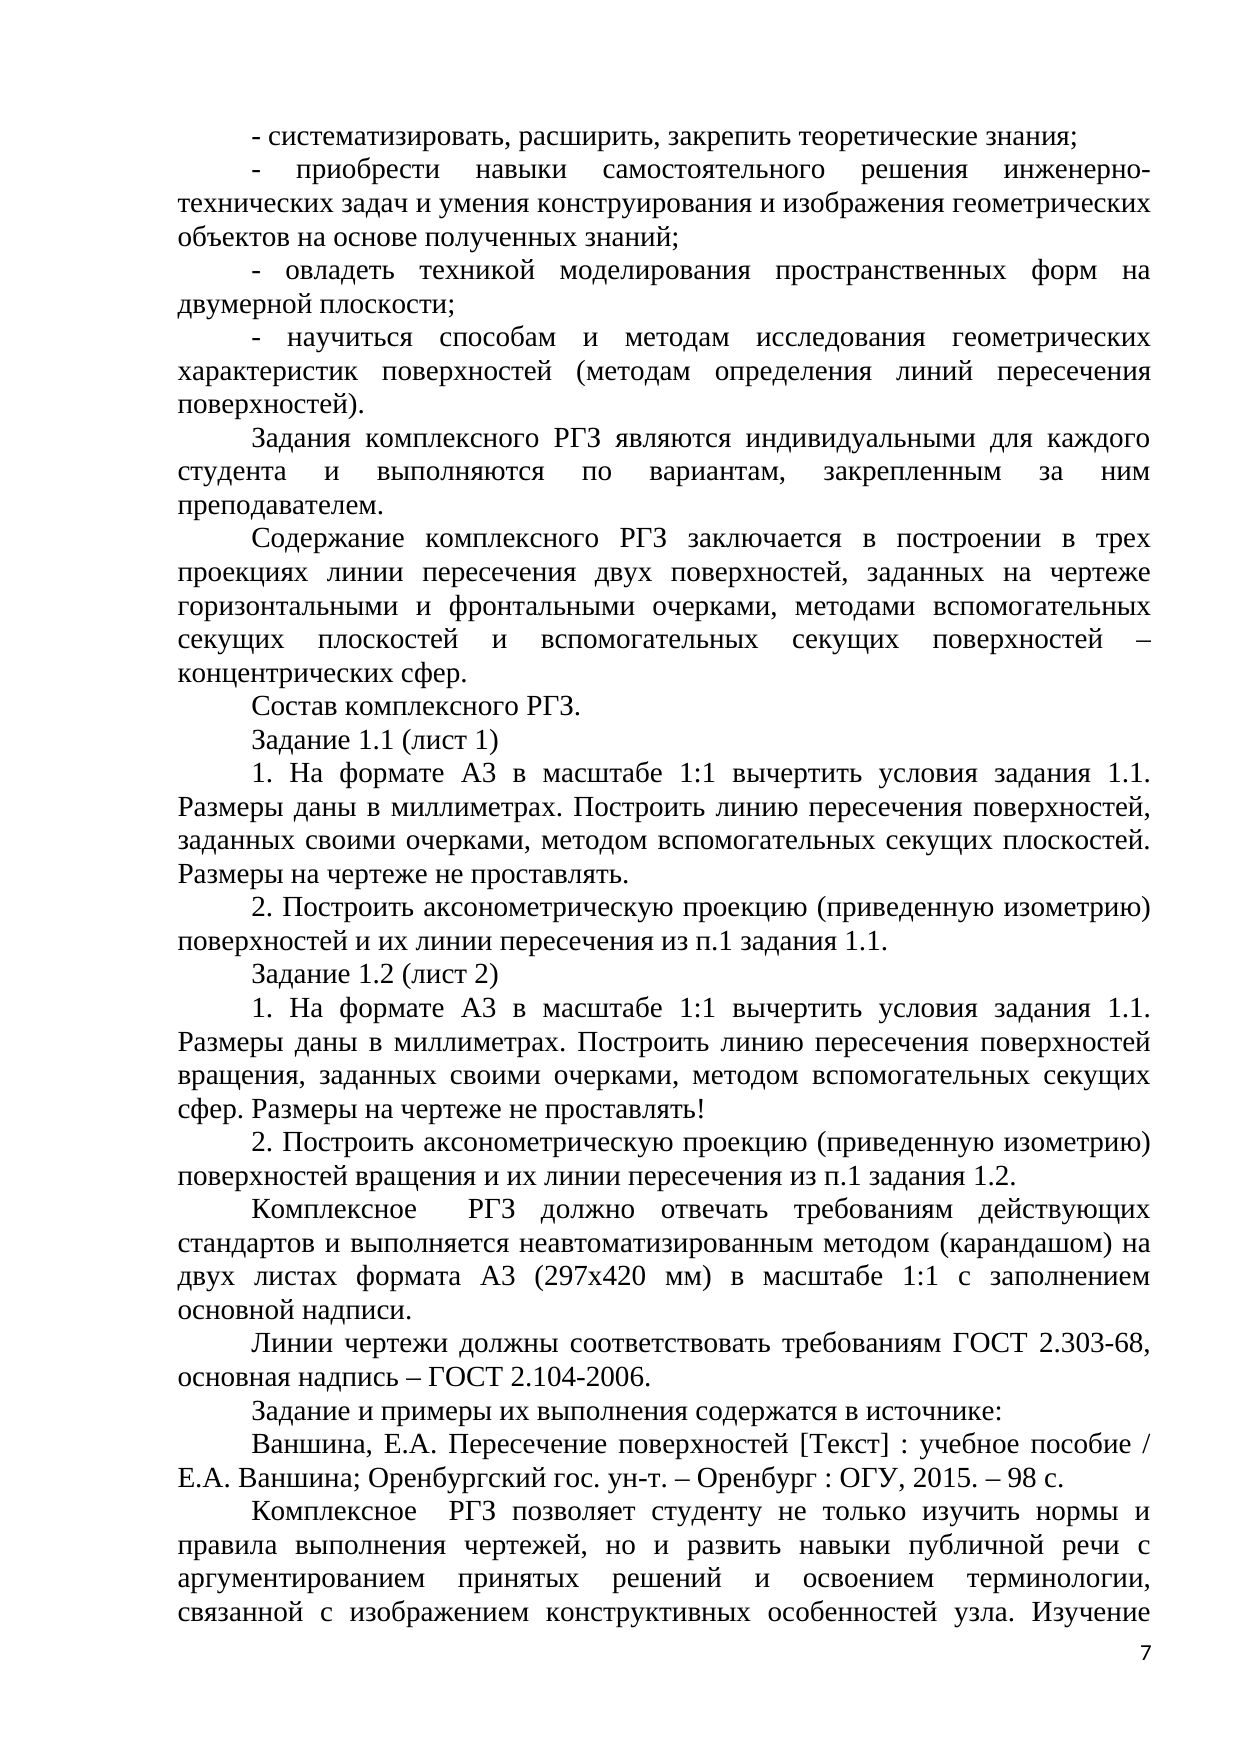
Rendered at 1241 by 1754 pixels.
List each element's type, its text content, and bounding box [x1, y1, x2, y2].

text Содержание комплексного РГЗ заключается в построении в трех проекциях линии пересечения двух поверхностей, заданных на чертеже горизонтальными и фронтальными очерками, методами вспомогательных секущих плоскостей и вспомогательных секущих поверхностей – концентрических сфер. [177, 521, 1152, 688]
text Ваншина, Е.А. Пересечение поверхностей [Текст] : учебное пособие / Е.А. Ваншина; Оренбургский гос. ун-т. – Оренбург : ОГУ, 2015. – 98 с. [177, 1426, 1152, 1493]
text 2. Построить аксонометрическую проекцию (приведенную изометрию) поверхностей и их линии пересечения из п.1 задания 1.1. [177, 889, 1152, 957]
text - овладеть техникой моделирования пространственных форм на двумерной плоскости; [177, 252, 1152, 319]
text 1. На формате А3 в масштабе 1:1 вычертить условия задания 1.1. Размеры даны в миллиметрах. Построить линию пересечения поверхностей вращения, заданных своими очерками, методом вспомогательных секущих сфер. Размеры на чертеже не проставлять! [177, 990, 1152, 1124]
text Задание 1.2 (лист 2) [177, 957, 1152, 990]
text - научиться способам и методам исследования геометрических характеристик поверхностей (методам определения линий пересечения поверхностей). [177, 319, 1152, 420]
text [177, 1493, 1152, 1627]
text - приобрести навыки самостоятельного решения инженерно-технических задач и умения конструирования и изображения геометрических объектов на основе полученных знаний; [177, 152, 1152, 252]
text Задание 1.1 (лист 1) [177, 722, 1152, 755]
text 1. На формате А3 в масштабе 1:1 вычертить условия задания 1.1. Размеры даны в миллиметрах. Построить линию пересечения поверхностей, заданных своими очерками, методом вспомогательных секущих плоскостей. Размеры на чертеже не проставлять. [177, 755, 1152, 889]
text Комплексное РГЗ должно отвечать требованиям действующих стандартов и выполняется неавтоматизированным методом (карандашом) на двух листах формата А3 (297х420 мм) в масштабе 1:1 с заполнением основной надписи. [177, 1191, 1152, 1326]
text Состав комплексного РГЗ. [177, 688, 1152, 722]
text Линии чертежи должны соответствовать требованиям ГОСТ 2.303-68, основная надпись – ГОСТ 2.104-2006. [177, 1326, 1152, 1393]
text Задания комплексного РГЗ являются индивидуальными для каждого студента и выполняются по вариантам, закрепленным за ним преподавателем. [177, 420, 1152, 521]
text 2. Построить аксонометрическую проекцию (приведенную изометрию) поверхностей вращения и их линии пересечения из п.1 задания 1.2. [177, 1124, 1152, 1191]
text Задание и примеры их выполнения содержатся в источнике: [177, 1393, 1152, 1426]
text - систематизировать, расширить, закрепить теоретические знания; [177, 118, 1152, 152]
